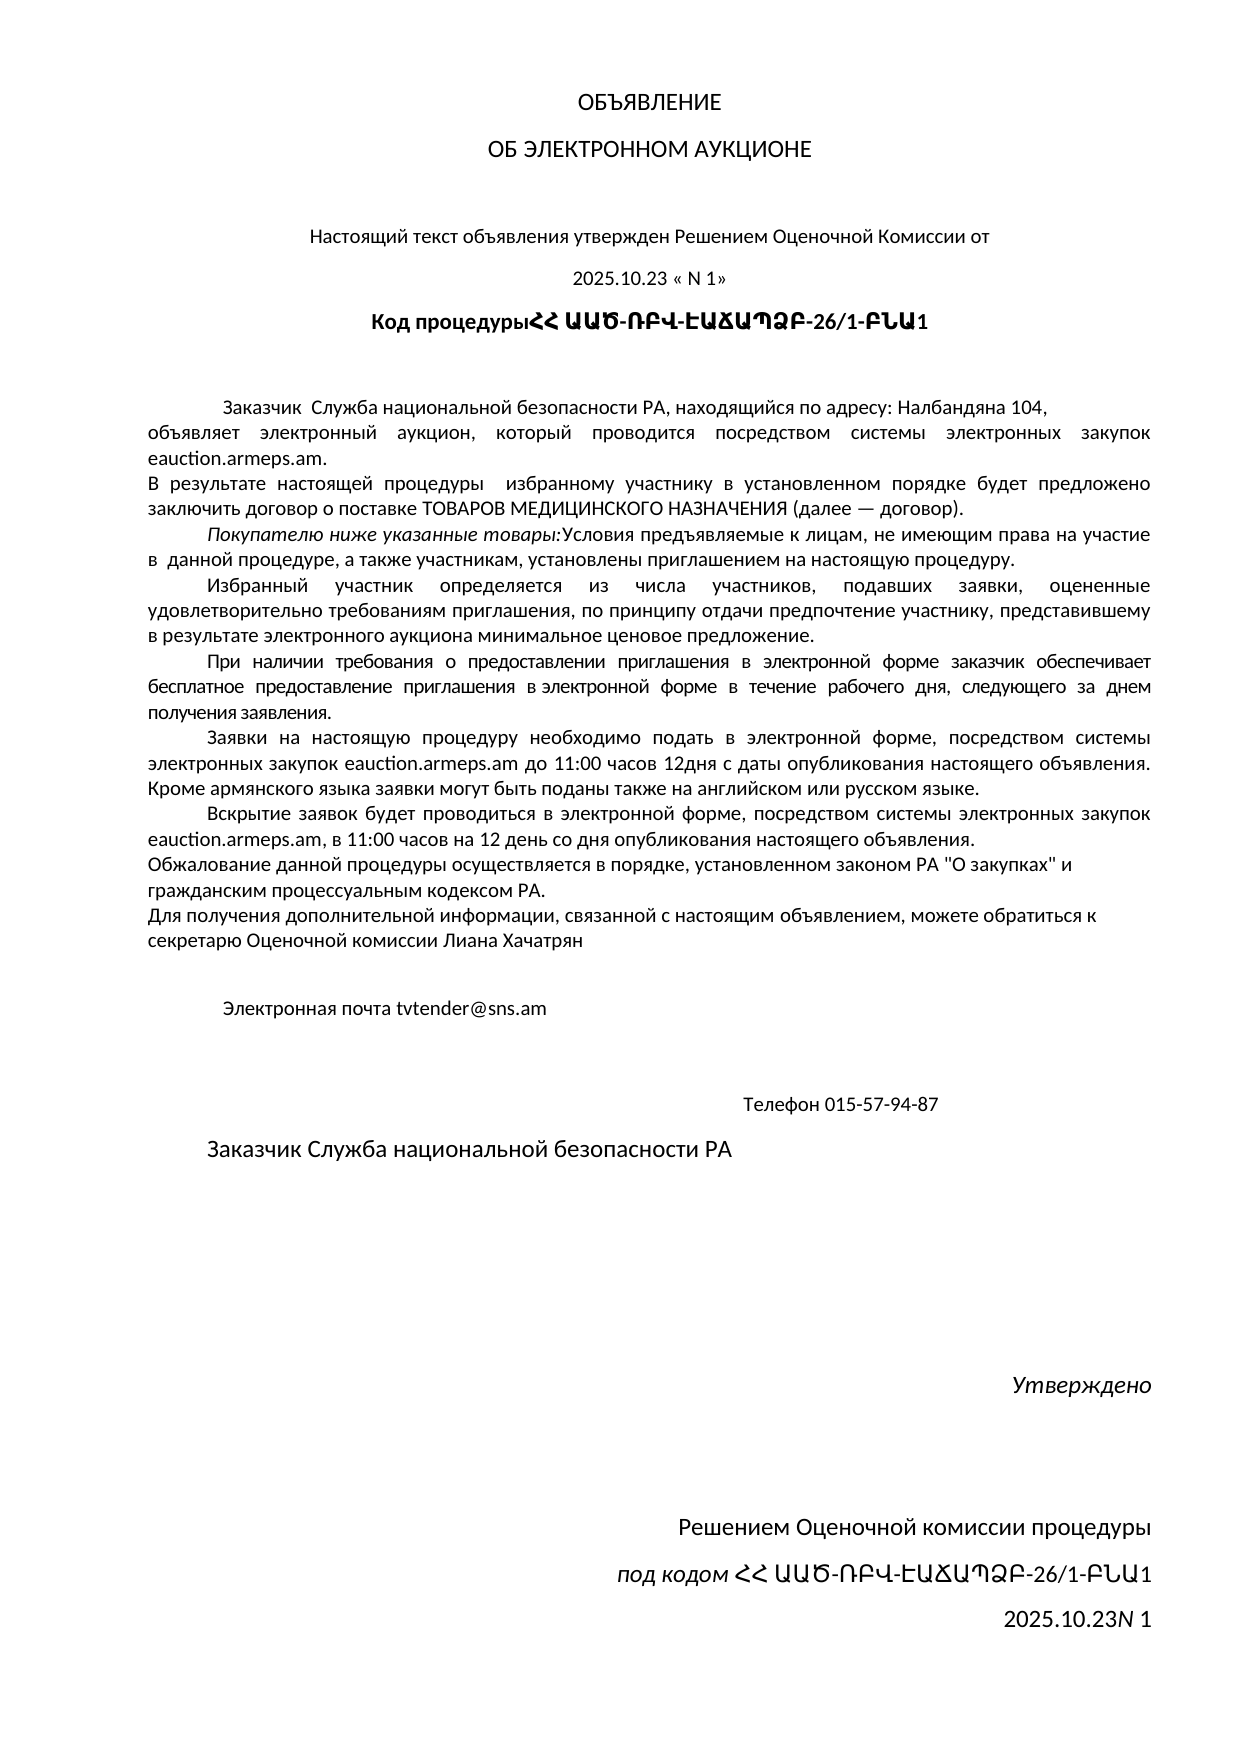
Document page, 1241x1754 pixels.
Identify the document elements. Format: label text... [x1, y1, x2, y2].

text Заявки на настоящую процедуру необходимо подать в электронной форме, посредством системы электронных закупок eauction.armeps.am до 11:00 часов 12дня с даты опубликования настоящего объявления. Кроме армянского языка заявки могут быть поданы также на английском или русском языке. [148, 724, 1152, 801]
text Заказчик Служба национальной безопасности РА, находящийся по адресу: Налбандяна 104, [148, 394, 1152, 419]
text Обжалование данной процедуры осуществляется в порядке, установленном законом РА "О закупках" и гражданским процессуальным кодексом РА. [148, 851, 1152, 902]
text ОБЪЯВЛЕНИЕ [148, 86, 1152, 117]
text Для получения дополнительной информации, связанной с настоящим объявлением, можете обратиться к секретарю Оценочной комиссии Лиана Хачатрян [148, 902, 1152, 953]
text В результате настоящей процедуры избранному участнику в установленном порядке будет предложено заключить договор о поставке ТОВАРОВ МЕДИЦИНСКОГО НАЗНАЧЕНИЯ (далее — договор). [148, 470, 1152, 521]
text Заказчик Служба национальной безопасности РА [148, 1133, 1152, 1164]
text Телефон 015-57-94-87 [325, 1037, 1152, 1116]
text Утверждено [148, 1369, 1152, 1399]
text 2025.10.23 « N 1» [148, 265, 1152, 290]
text объявляет электронный аукцион, который проводится посредством системы электронных закупок eauction.armeps.am. [148, 419, 1152, 470]
text Избранный участник определяется из числа участников, подавших заявки, оцененные удовлетворительно требованиям приглашения, по принципу отдачи предпочтение участнику, представившему в результате электронного аукциона минимальное ценовое предложение. [148, 572, 1152, 648]
text Решением Оценочной комиссии процедуры [148, 1511, 1152, 1541]
text Электронная почта tvtender@sns.am [148, 995, 1152, 1021]
text под кодом ՀՀ ԱԱԾ-ՌԲՎ-ԷԱՃԱՊՁԲ-26/1-ԲՆԱ1 2025.10.23 N 1 [148, 1558, 1152, 1634]
text Настоящий текст объявления утвержден Решением Оценочной Комиссии от [148, 223, 1152, 248]
text Код процедурыՀՀ ԱԱԾ-ՌԲՎ-ԷԱՃԱՊՁԲ-26/1-ԲՆԱ1 [148, 307, 1152, 335]
text При наличии требования о предоставлении приглашения в электронной форме заказчик обеспечивает бесплатное предоставление приглашения в электронной форме в течение рабочего дня, следующего за днем получения заявления. [148, 648, 1152, 724]
text Покупателю ниже указанные товары:Условия предъявляемые к лицам, не имеющим права на участие в данной процедуре, а также участникам, установлены приглашением на настоящую процедуру. [148, 521, 1152, 572]
text Вскрытие заявок будет проводиться в электронной форме, посредством системы электронных закупок eauction.armeps.am, в 11:00 часов на 12 день со дня опубликования настоящего объявления. [148, 801, 1152, 851]
text ОБ ЭЛЕКТРОННОМ АУКЦИОНЕ [148, 134, 1152, 164]
